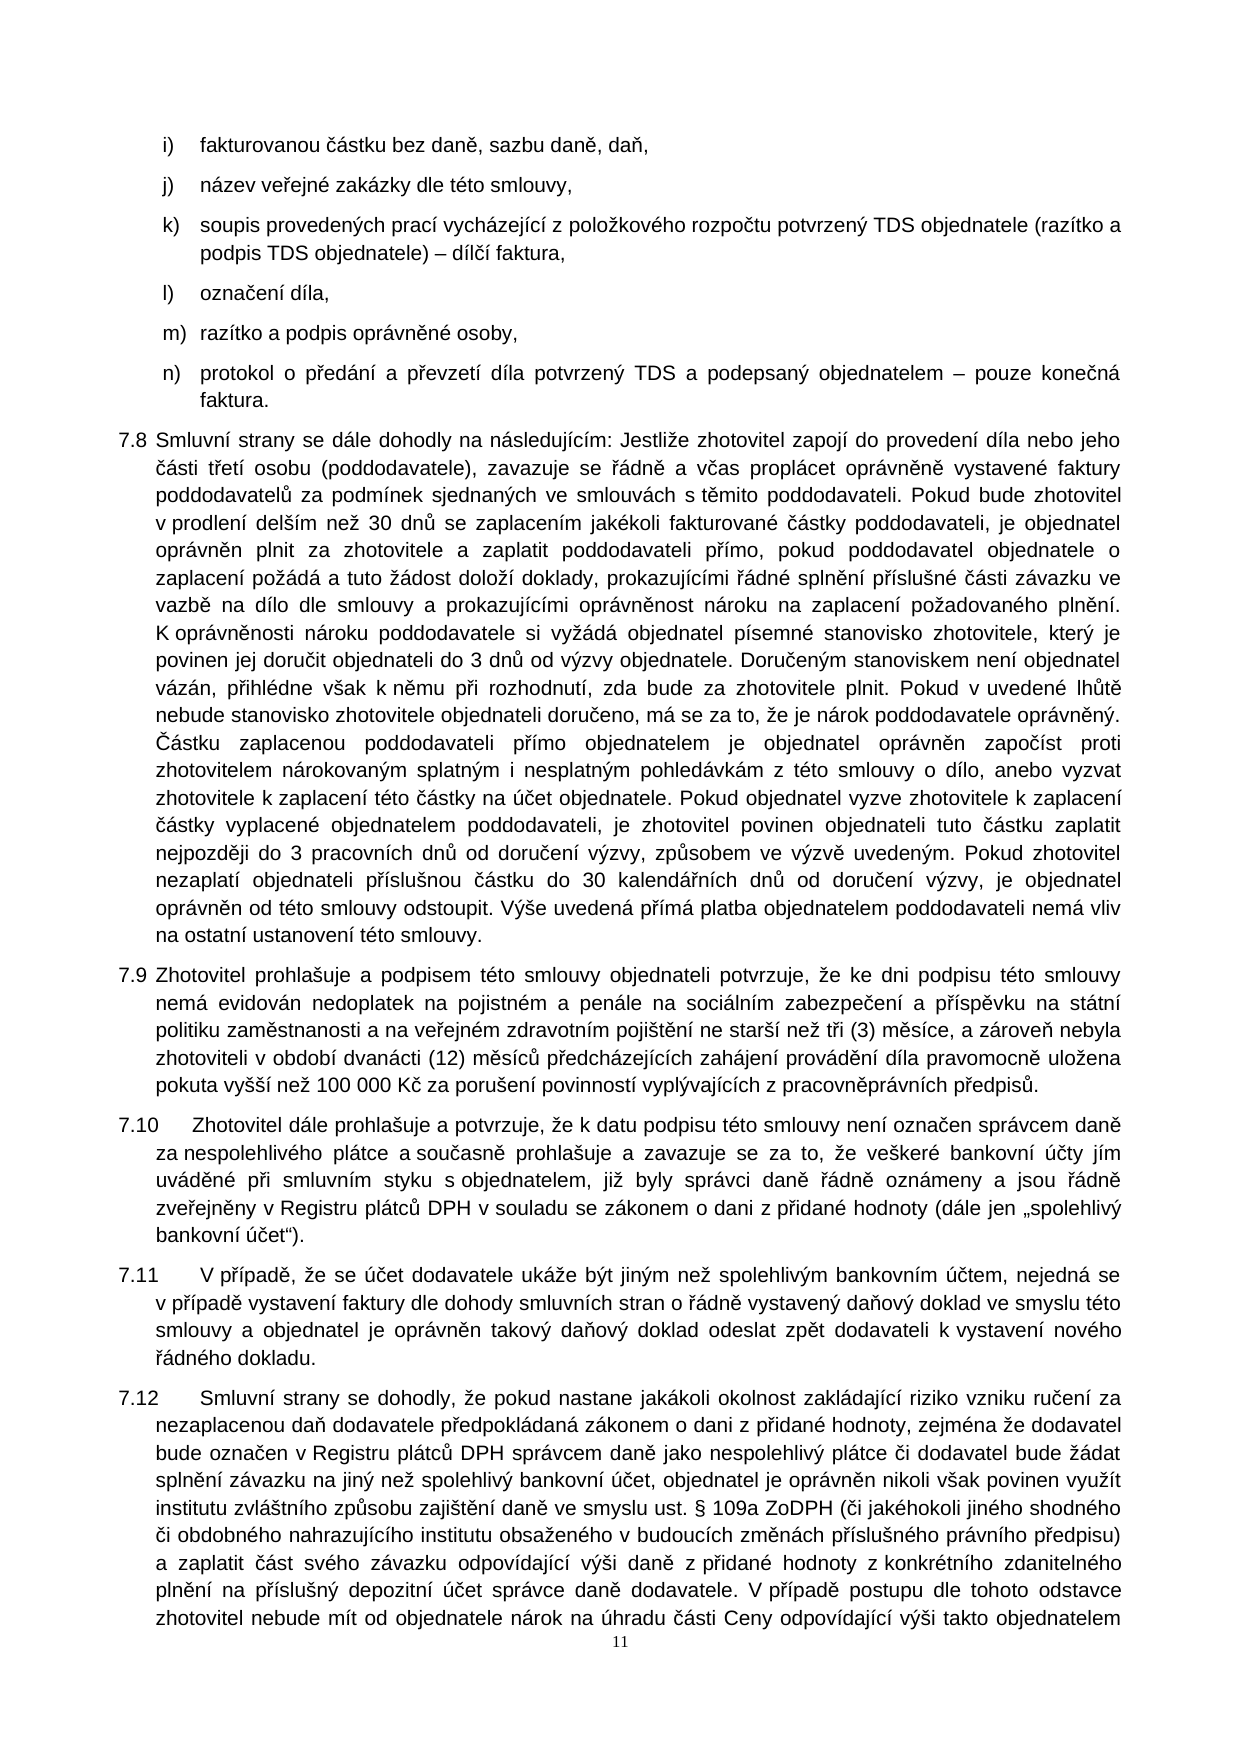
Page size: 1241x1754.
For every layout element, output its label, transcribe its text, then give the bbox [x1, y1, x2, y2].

list soupis provedených prací vycházející z položkového rozpočtu potvrzený TDS objednatele (razítko a podpis TDS objednatele) – dílčí faktura, [162, 213, 1122, 264]
list Zhotovitel dále prohlašuje a potvrzuje, že k datu podpisu této smlouvy není označen správcem daně za nespolehlivého plátce a současně prohlašuje a zavazuje se za to, že veškeré bankovní účty jím uváděné při smluvním styku s objednatelem, již byly správci daně řádně oznámeny a jsou řádně zveřejněny v Registru plátců DPH v souladu se zákonem o dani z přidané hodnoty (dále jen „spolehlivý bankovní účet“). [118, 1113, 1122, 1247]
list V případě, že se účet dodavatele ukáže být jiným než spolehlivým bankovním účtem, nejedná se v případě vystavení faktury dle dohody smluvních stran o řádně vystavený daňový doklad ve smyslu této smlouvy a objednatel je oprávněn takový daňový doklad odeslat zpět dodavateli k vystavení nového řádného dokladu. [118, 1263, 1122, 1369]
list Smluvní strany se dále dohodly na následujícím: Jestliže zhotovitel zapojí do provedení díla nebo jeho části třetí osobu (poddodavatele), zavazuje se řádně a včas proplácet oprávněně vystavené faktury poddodavatelů za podmínek sjednaných ve smlouvách s těmito poddodavateli. Pokud bude zhotovitel v prodlení delším než 30 dnů se zaplacením jakékoli fakturované částky poddodavateli, je objednatel oprávněn plnit za zhotovitele a zaplatit poddodavateli přímo, pokud poddodavatel objednatele o zaplacení požádá a tuto žádost doloží doklady, prokazujícími řádné splnění příslušné části závazku ve vazbě na dílo dle smlouvy a prokazujícími oprávněnost nároku na zaplacení požadovaného plnění. K oprávněnosti nároku poddodavatele si vyžádá objednatel písemné stanovisko zhotovitele, který je povinen jej doručit objednateli do 3 dnů od výzvy objednatele. Doručeným stanoviskem není objednatel vázán, přihlédne však k němu při rozhodnutí, zda bude za zhotovitele plnit. Pokud v uvedené lhůtě nebude stanovisko zhotovitele objednateli doručeno, má se za to, že je nárok poddodavatele oprávněný. Částku zaplacenou poddodavateli přímo objednatelem je objednatel oprávněn započíst proti zhotovitelem nárokovaným splatným i nesplatným pohledávkám z této smlouvy o dílo, anebo vyzvat zhotovitele k zaplacení této částky na účet objednatele. Pokud objednatel vyzve zhotovitele k zaplacení částky vyplacené objednatelem poddodavateli, je zhotovitel povinen objednateli tuto částku zaplatit nejpozději do 3 pracovních dnů od doručení výzvy, způsobem ve výzvě uvedeným. Pokud zhotovitel nezaplatí objednateli příslušnou částku do 30 kalendářních dnů od doručení výzvy, je objednatel oprávněn od této smlouvy odstoupit. Výše uvedená přímá platba objednatelem poddodavateli nemá vliv na ostatní ustanovení této smlouvy. [118, 428, 1122, 947]
list Zhotovitel prohlašuje a podpisem této smlouvy objednateli potvrzuje, že ke dni podpisu této smlouvy nemá evidován nedoplatek na pojistném a penále na sociálním zabezpečení a příspěvku na státní politiku zaměstnanosti a na veřejném zdravotním pojištění ne starší než tři (3) měsíce, a zároveň nebyla zhotoviteli v období dvanácti (12) měsíců předcházejících zahájení provádění díla pravomocně uložena pokuta vyšší než 100 000 Kč za porušení povinností vyplývajících z pracovněprávních předpisů. [118, 963, 1122, 1097]
list název veřejné zakázky dle této smlouvy, [162, 173, 1122, 197]
list fakturovanou částku bez daně, sazbu daně, daň, [162, 133, 1122, 157]
list razítko a podpis oprávněné osoby, [162, 320, 1122, 344]
list označení díla, [162, 280, 1122, 304]
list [118, 1385, 1122, 1629]
list protokol o předání a převzetí díla potvrzený TDS a podepsaný objednatelem – pouze konečná faktura. [162, 360, 1122, 412]
